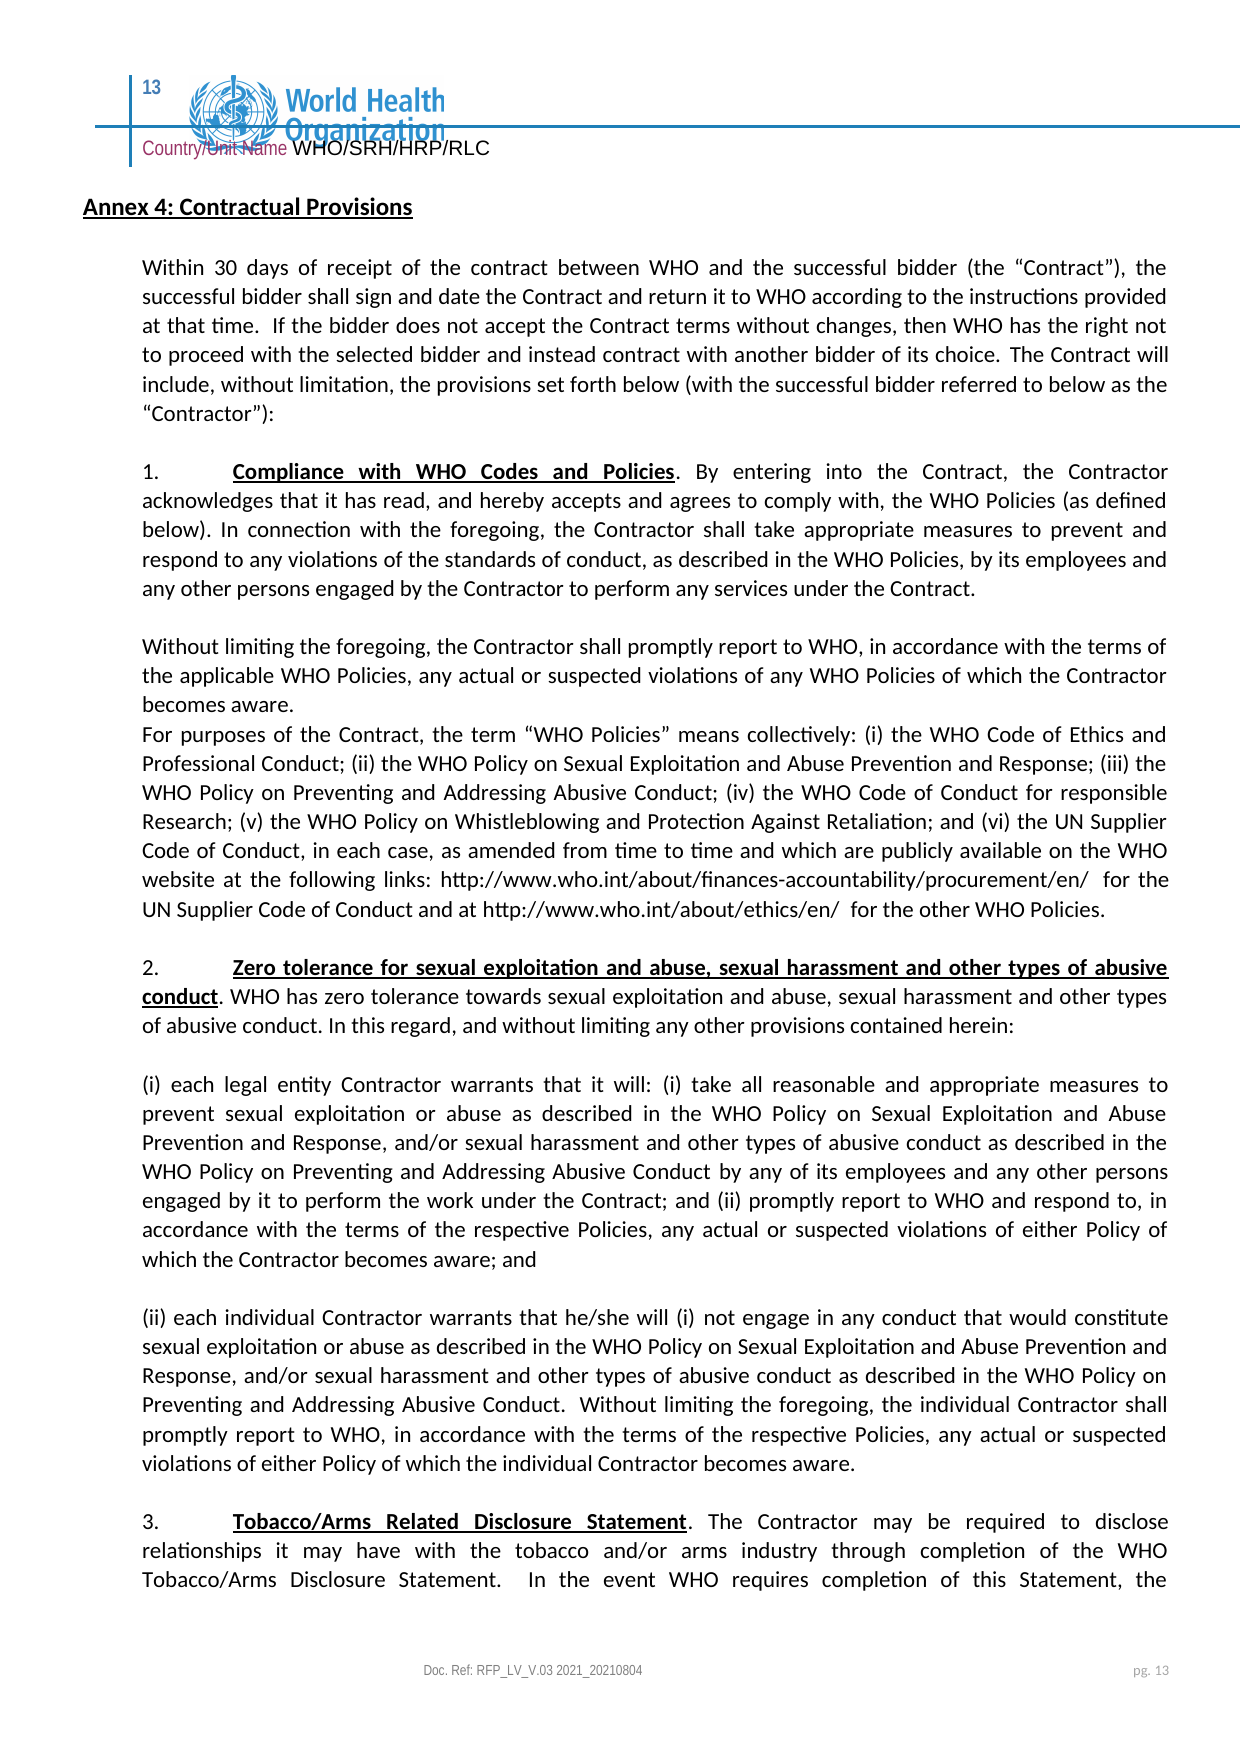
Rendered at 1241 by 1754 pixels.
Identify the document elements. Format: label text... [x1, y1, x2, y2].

text 1. Compliance with WHO Codes and Policies. By entering into the Contract, the Contractor acknowledges that it has read, and hereby accepts and agrees to comply with, the WHO Policies (as defined below). In connection with the foregoing, the Contractor shall take appropriate measures to prevent and respond to any violations of the standards of conduct, as described in the WHO Policies, by its employees and any other persons engaged by the Contractor to perform any services under the Contract. [142, 456, 1169, 602]
text For purposes of the Contract, the term “WHO Policies” means collectively: (i) the WHO Code of Ethics and Professional Conduct; (ii) the WHO Policy on Sexual Exploitation and Abuse Prevention and Response; (iii) the WHO Policy on Preventing and Addressing Abusive Conduct; (iv) the WHO Code of Conduct for responsible Research; (v) the WHO Policy on Whistleblowing and Protection Against Retaliation; and (vi) the UN Supplier Code of Conduct, in each case, as amended from time to time and which are publicly available on the WHO website at the following links: http://www.who.int/about/finances-accountability/procurement/en/ for the UN Supplier Code of Conduct and at http://www.who.int/about/ethics/en/ for the other WHO Policies. [142, 719, 1169, 923]
text (ii) each individual Contractor warrants that he/she will (i) not engage in any conduct that would constitute sexual exploitation or abuse as described in the WHO Policy on Sexual Exploitation and Abuse Prevention and Response, and/or sexual harassment and other types of abusive conduct as described in the WHO Policy on Preventing and Addressing Abusive Conduct. Without limiting the foregoing, the individual Contractor shall promptly report to WHO, in accordance with the terms of the respective Policies, any actual or suspected violations of either Policy of which the individual Contractor becomes aware. [142, 1302, 1169, 1477]
picture [329, 142, 339, 154]
picture [402, 148, 409, 154]
picture [299, 144, 305, 154]
text Without limiting the foregoing, the Contractor shall promptly report to WHO, in accordance with the terms of the applicable WHO Policies, any actual or suspected violations of any WHO Policies of which the Contractor becomes aware. [142, 631, 1169, 719]
picture [432, 142, 439, 148]
text (i) each legal entity Contractor warrants that it will: (i) take all reasonable and appropriate measures to prevent sexual exploitation or abuse as described in the WHO Policy on Sexual Exploitation and Abuse Prevention and Response, and/or sexual harassment and other types of abusive conduct as described in the WHO Policy on Preventing and Addressing Abusive Conduct by any of its employees and any other persons engaged by it to perform the work under the Contract; and (ii) promptly report to WHO and respond to, in accordance with the terms of the respective Policies, any actual or suspected violations of either Policy of which the Contractor becomes aware; and [142, 1069, 1169, 1273]
picture [417, 142, 425, 148]
text 2. Zero tolerance for sexual exploitation and abuse, sexual harassment and other types of abusive conduct. WHO has zero tolerance towards sexual exploitation and abuse, sexual harassment and other types of abusive conduct. In this regard, and without limiting any other provisions contained herein: [142, 952, 1169, 1039]
text Within 30 days of receipt of the contract between WHO and the successful bidder (the “Contract”), the successful bidder shall sign and date the Contract and return it to WHO according to the instructions provided at that time. If the bidder does not accept the Contract terms without changes, then WHO has the right not to proceed with the selected bidder and instead contract with another bidder of its choice. The Contract will include, without limitation, the provisions set forth below (with the successful bidder referred to below as the “Contractor”): [142, 252, 1169, 427]
picture [366, 142, 374, 148]
picture [315, 148, 322, 154]
picture [189, 128, 444, 154]
picture [189, 75, 444, 125]
picture [244, 144, 249, 154]
text Annex 4: Contractual Provisions [83, 191, 1169, 222]
picture [381, 148, 388, 154]
